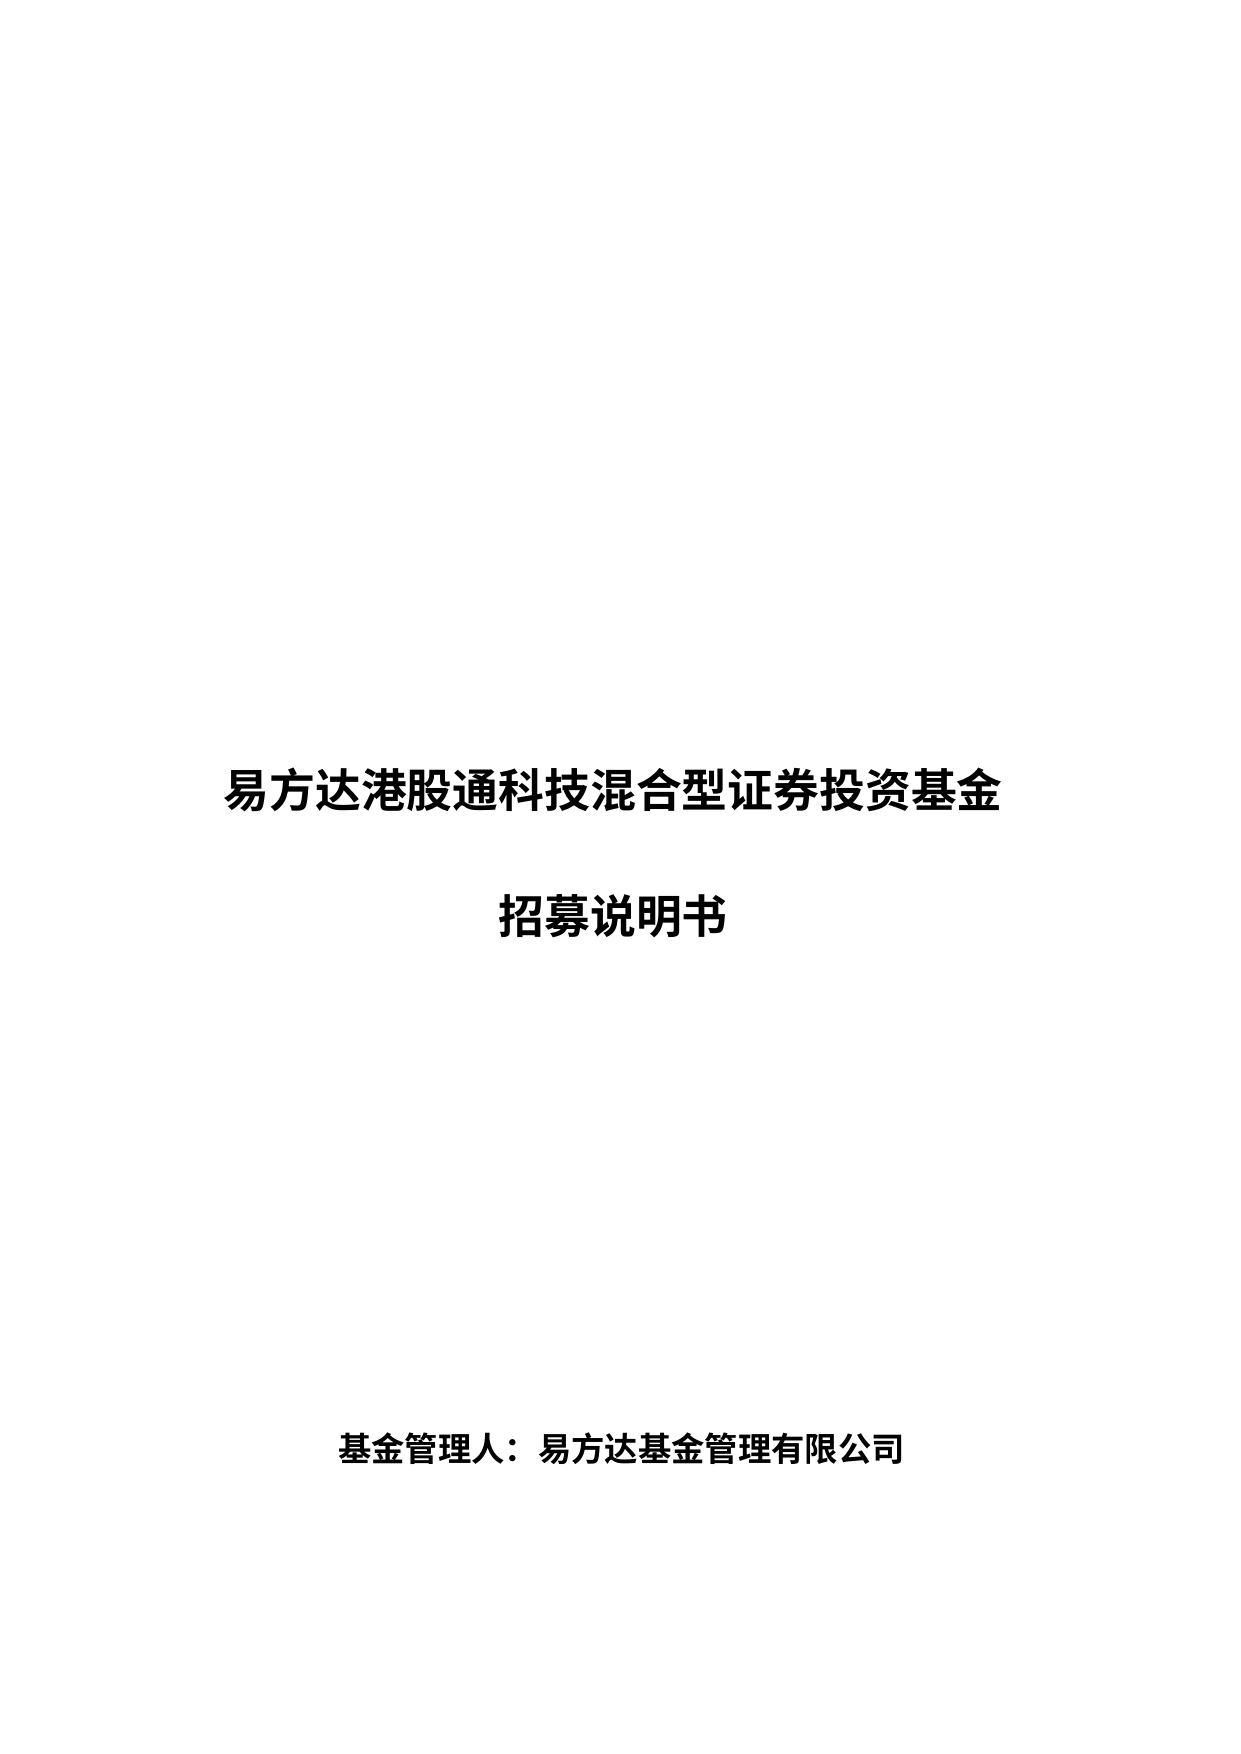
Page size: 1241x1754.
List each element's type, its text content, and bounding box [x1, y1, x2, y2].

text 基金管理人：易方达基金管理有限公司 [338, 1400, 1052, 1493]
text 招募说明书 [173, 867, 1052, 960]
text 易方达港股通科技混合型证券投资基金 [173, 741, 1052, 834]
